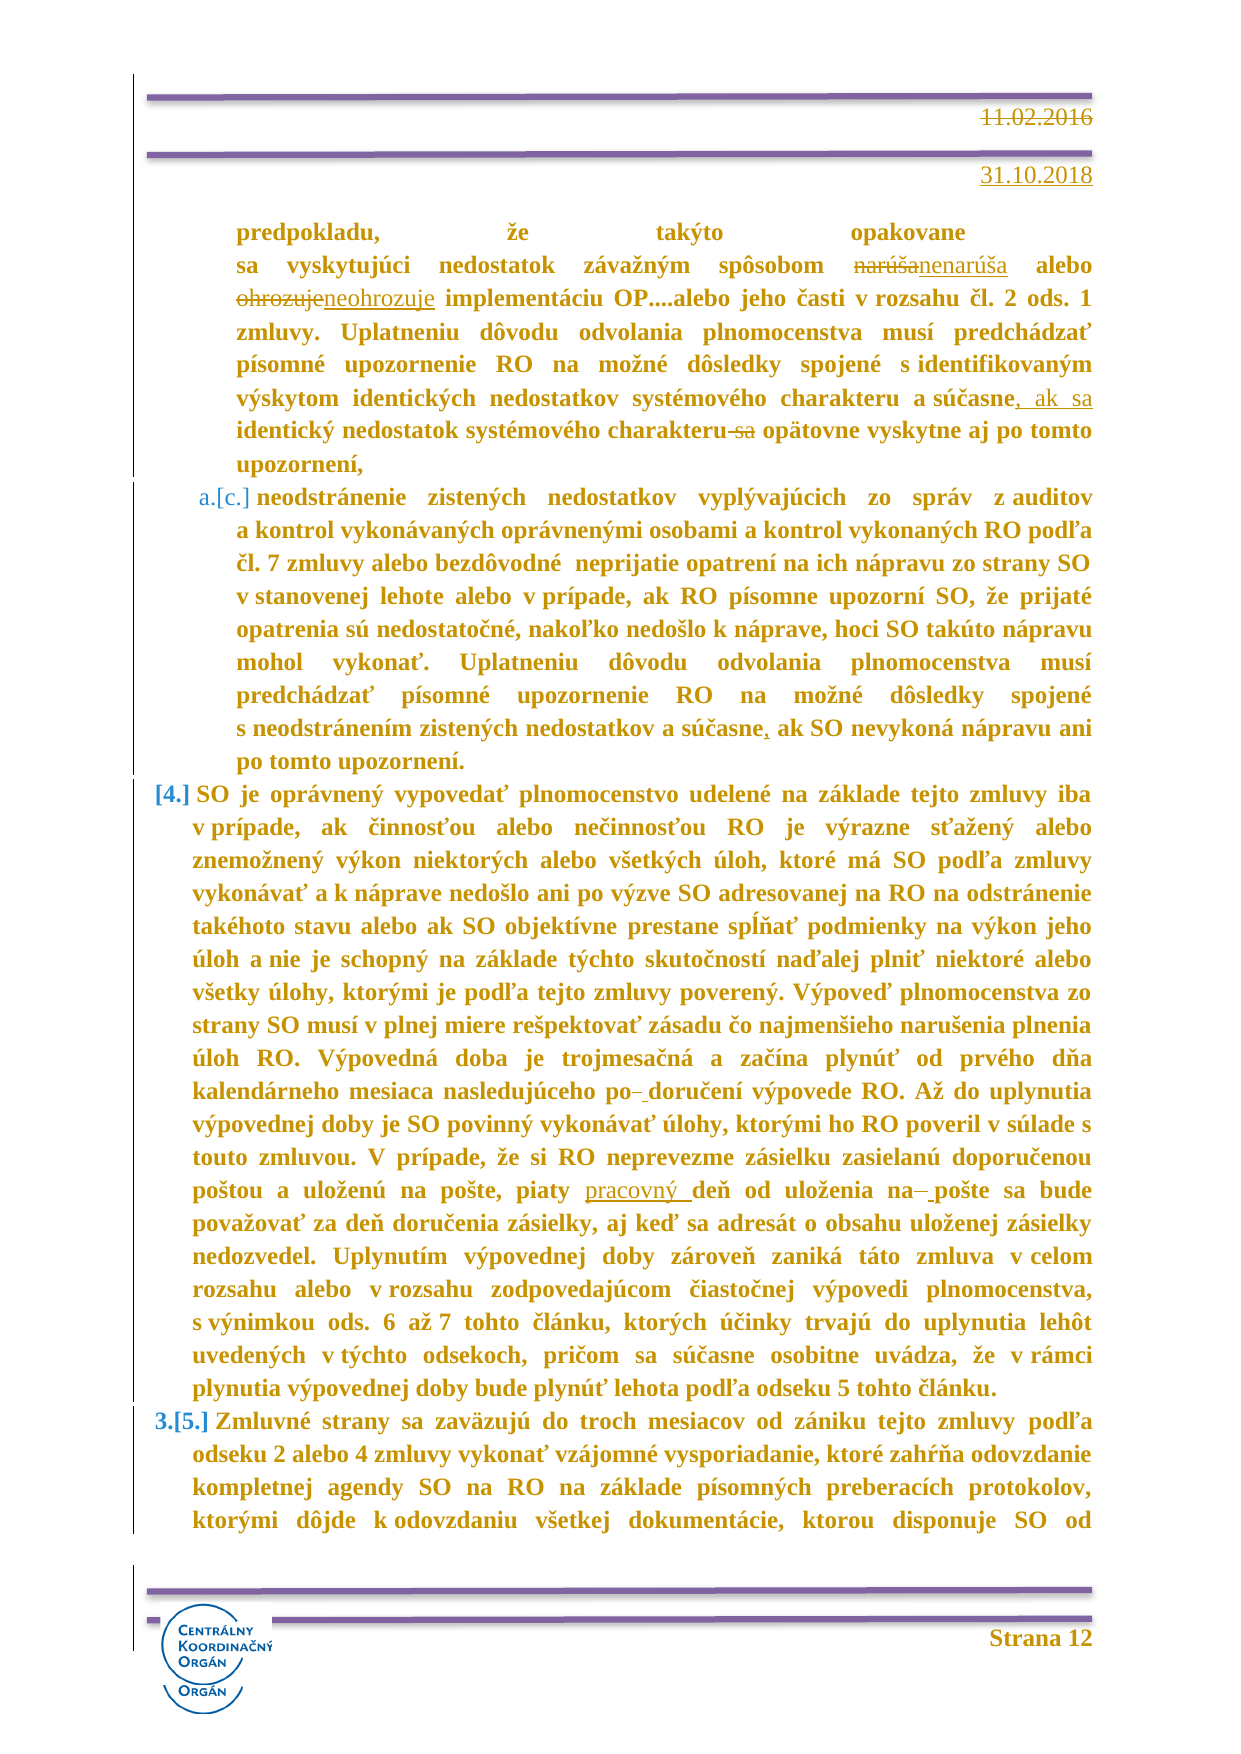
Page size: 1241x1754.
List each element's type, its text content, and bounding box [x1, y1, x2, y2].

list SO je oprávnený vypovedať plnomocenstvo udelené na základe tejto zmluvy iba v prípade, ak činnosťou alebo nečinnosťou RO je výrazne sťažený alebo znemožnený výkon niektorých alebo všetkých úloh, ktoré má SO podľa zmluvy vykonávať a k náprave nedošlo ani po výzve SO adresovanej na RO na odstránenie takéhoto stavu alebo ak SO objektívne prestane spĺňať podmienky na výkon jeho úloh a nie je schopný na základe týchto skutočností naďalej plniť niektoré alebo všetky úlohy, ktorými je podľa tejto zmluvy poverený. Výpoveď plnomocenstva zo strany SO musí v plnej miere rešpektovať zásadu čo najmenšieho narušenia plnenia úloh RO. Výpovedná doba je trojmesačná a začína plynúť od prvého dňa kalendárneho mesiaca nasledujúceho podoručení výpovede RO. Až do uplynutia výpovednej doby je SO povinný vykonávať úlohy, ktorými ho RO poveril v súlade s touto zmluvou. V prípade, že si RO neprevezme zásielku zasielanú doporučenou poštou a uloženú na pošte, piaty deň od uloženia napošte sa bude považovať za deň doručenia zásielky, aj keď sa adresát o obsahu uloženej zásielky nedozvedel. Uplynutím výpovednej doby zároveň zaniká táto zmluva v celom rozsahu alebo v rozsahu zodpovedajúcom čiastočnej výpovedi plnomocenstva, s výnimkou ods. 6 až 7 tohto článku, ktorých účinky trvajú do uplynutia lehôt uvedených v týchto odsekoch, pričom sa súčasne osobitne uvádza, že v rámci plynutia výpovednej doby bude plynúť lehota podľa odseku 5 tohto článku. [154, 779, 1093, 1402]
picture [159, 1602, 272, 1713]
list neodstránenie zistených nedostatkov vyplývajúcich zo správ z auditov a kontrol vykonávaných oprávnenými osobami a kontrol vykonaných RO podľa čl. 7 zmluvy alebo bezdôvodné neprijatie opatrení na ich nápravu zo strany SO v stanovenej lehote alebo v prípade, ak RO písomne upozorní SO, že prijaté opatrenia sú nedostatočné, nakoľko nedošlo k náprave, hoci SO takúto nápravu mohol vykonať. Uplatneniu dôvodu odvolania plnomocenstva musí predchádzať písomné upozornenie RO na možné dôsledky spojené s neodstránením zistených nedostatkov a súčasne ak SO nevykoná nápravu ani po tomto upozornení. [199, 482, 1093, 774]
